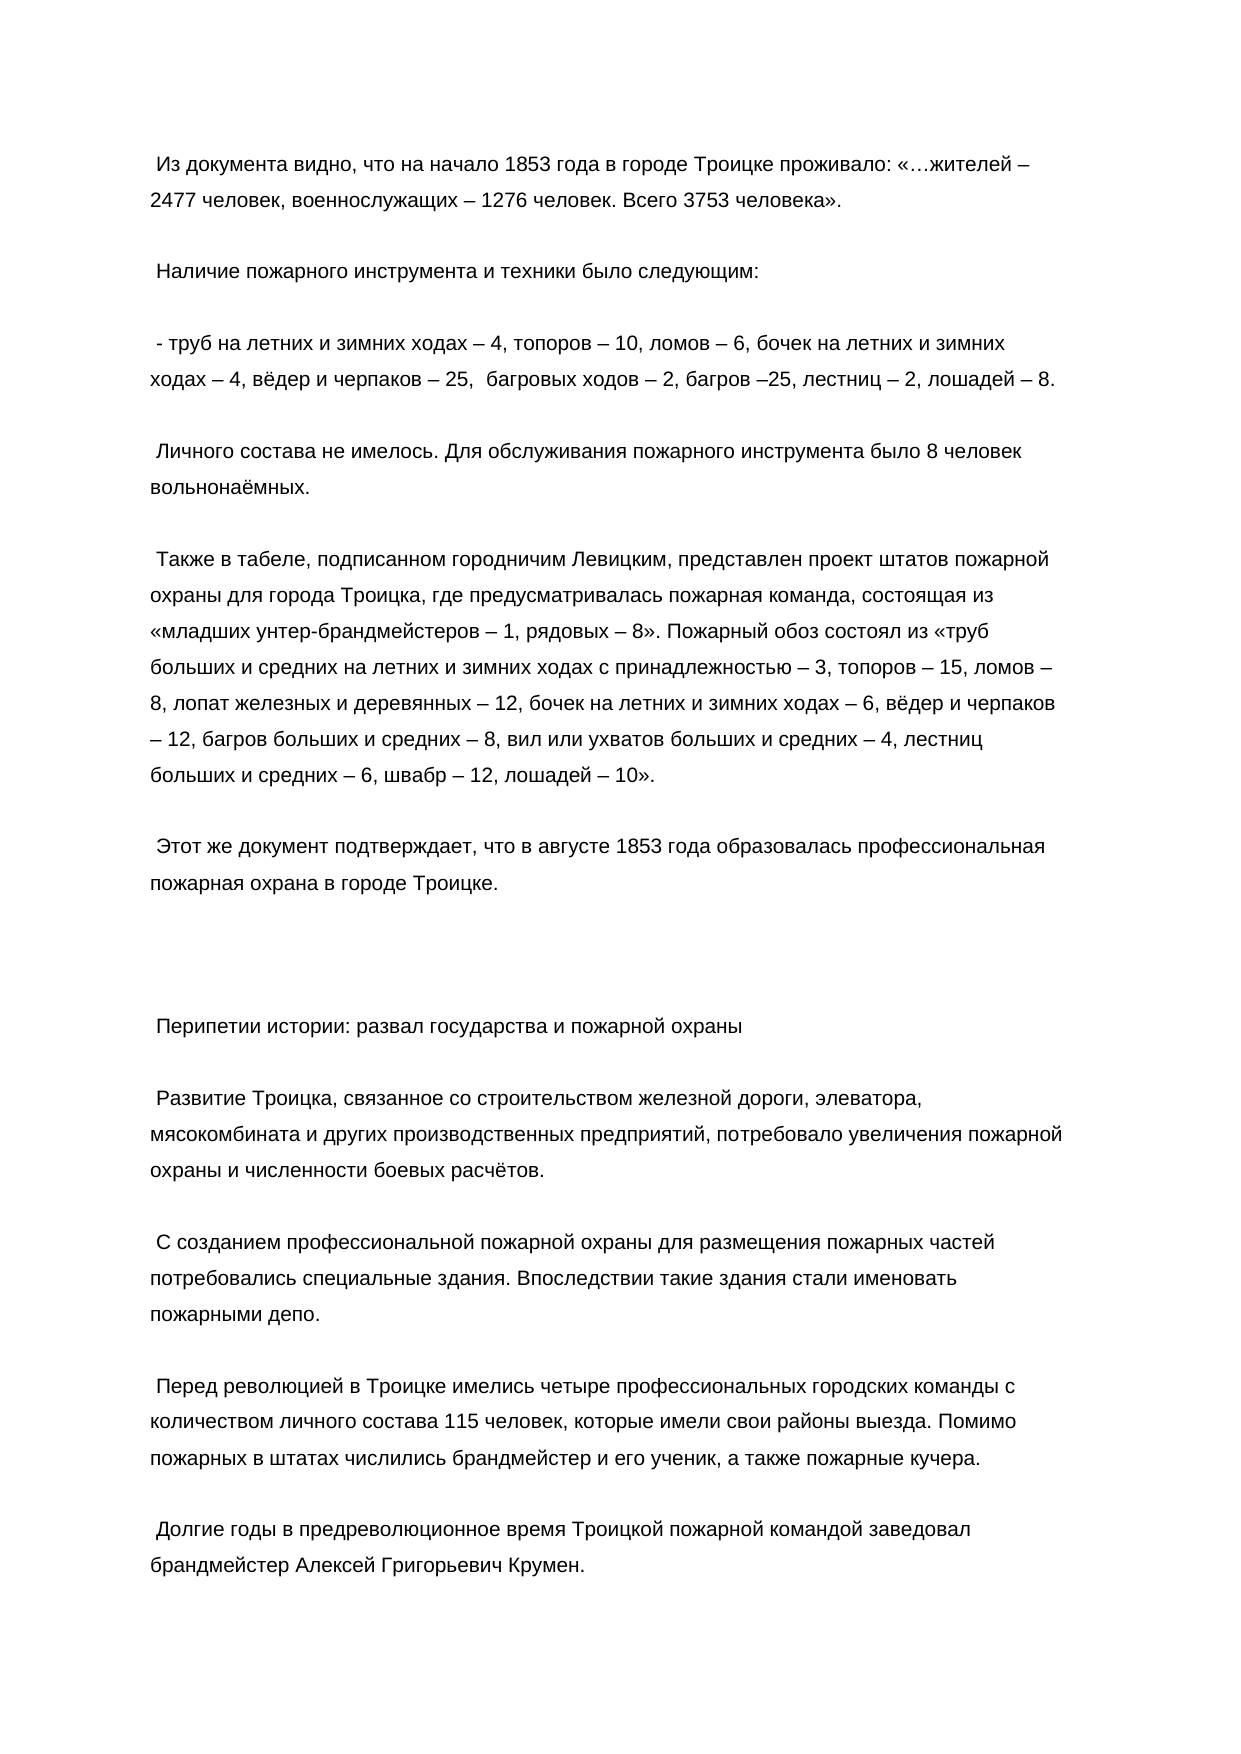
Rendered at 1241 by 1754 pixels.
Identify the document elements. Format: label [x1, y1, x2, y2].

table_cell [140, 152, 1078, 1577]
